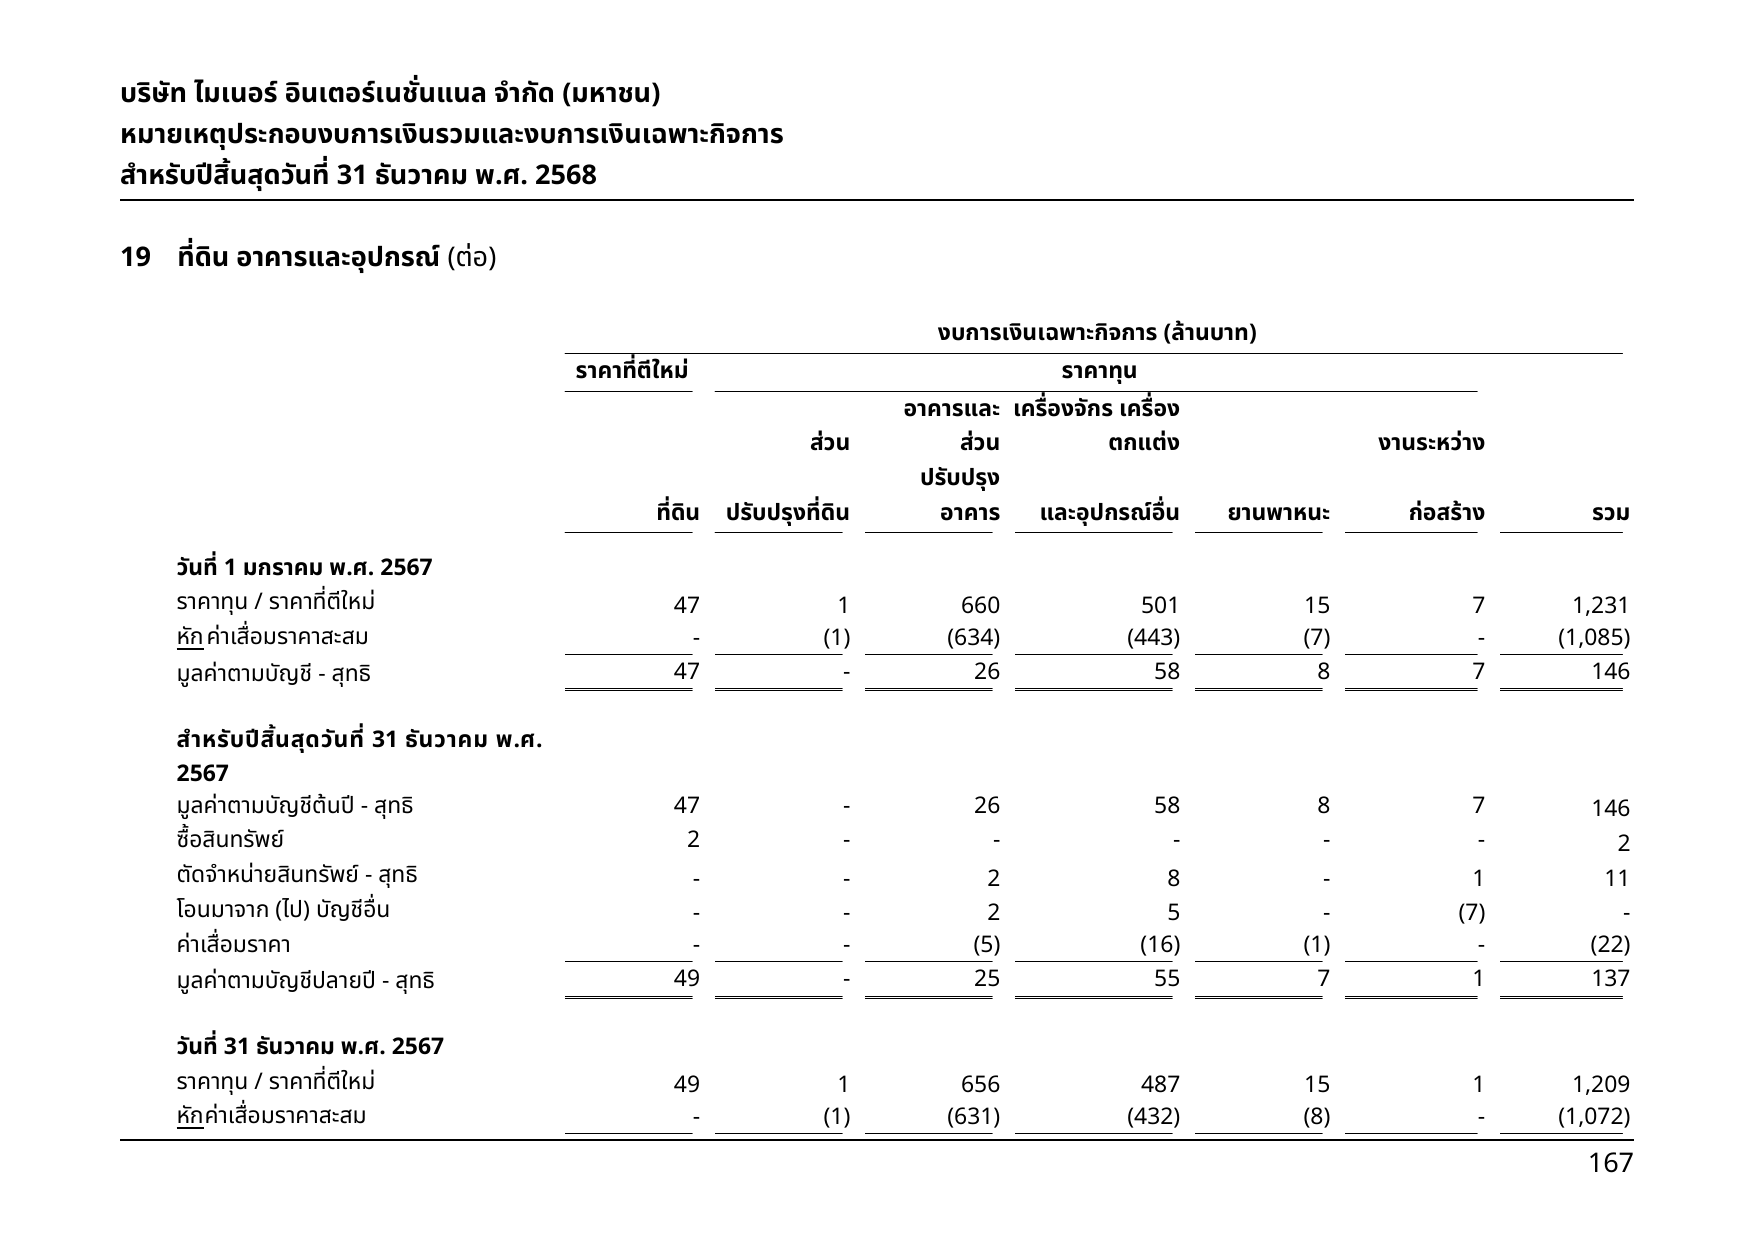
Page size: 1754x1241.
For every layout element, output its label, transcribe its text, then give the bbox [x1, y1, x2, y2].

text 19 ที่ดิน อาคารและอุปกรณ์ (ต่อ) [120, 238, 1634, 279]
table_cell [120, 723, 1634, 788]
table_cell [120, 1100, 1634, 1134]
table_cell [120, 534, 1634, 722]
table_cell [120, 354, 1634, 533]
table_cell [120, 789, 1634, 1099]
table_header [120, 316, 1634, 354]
